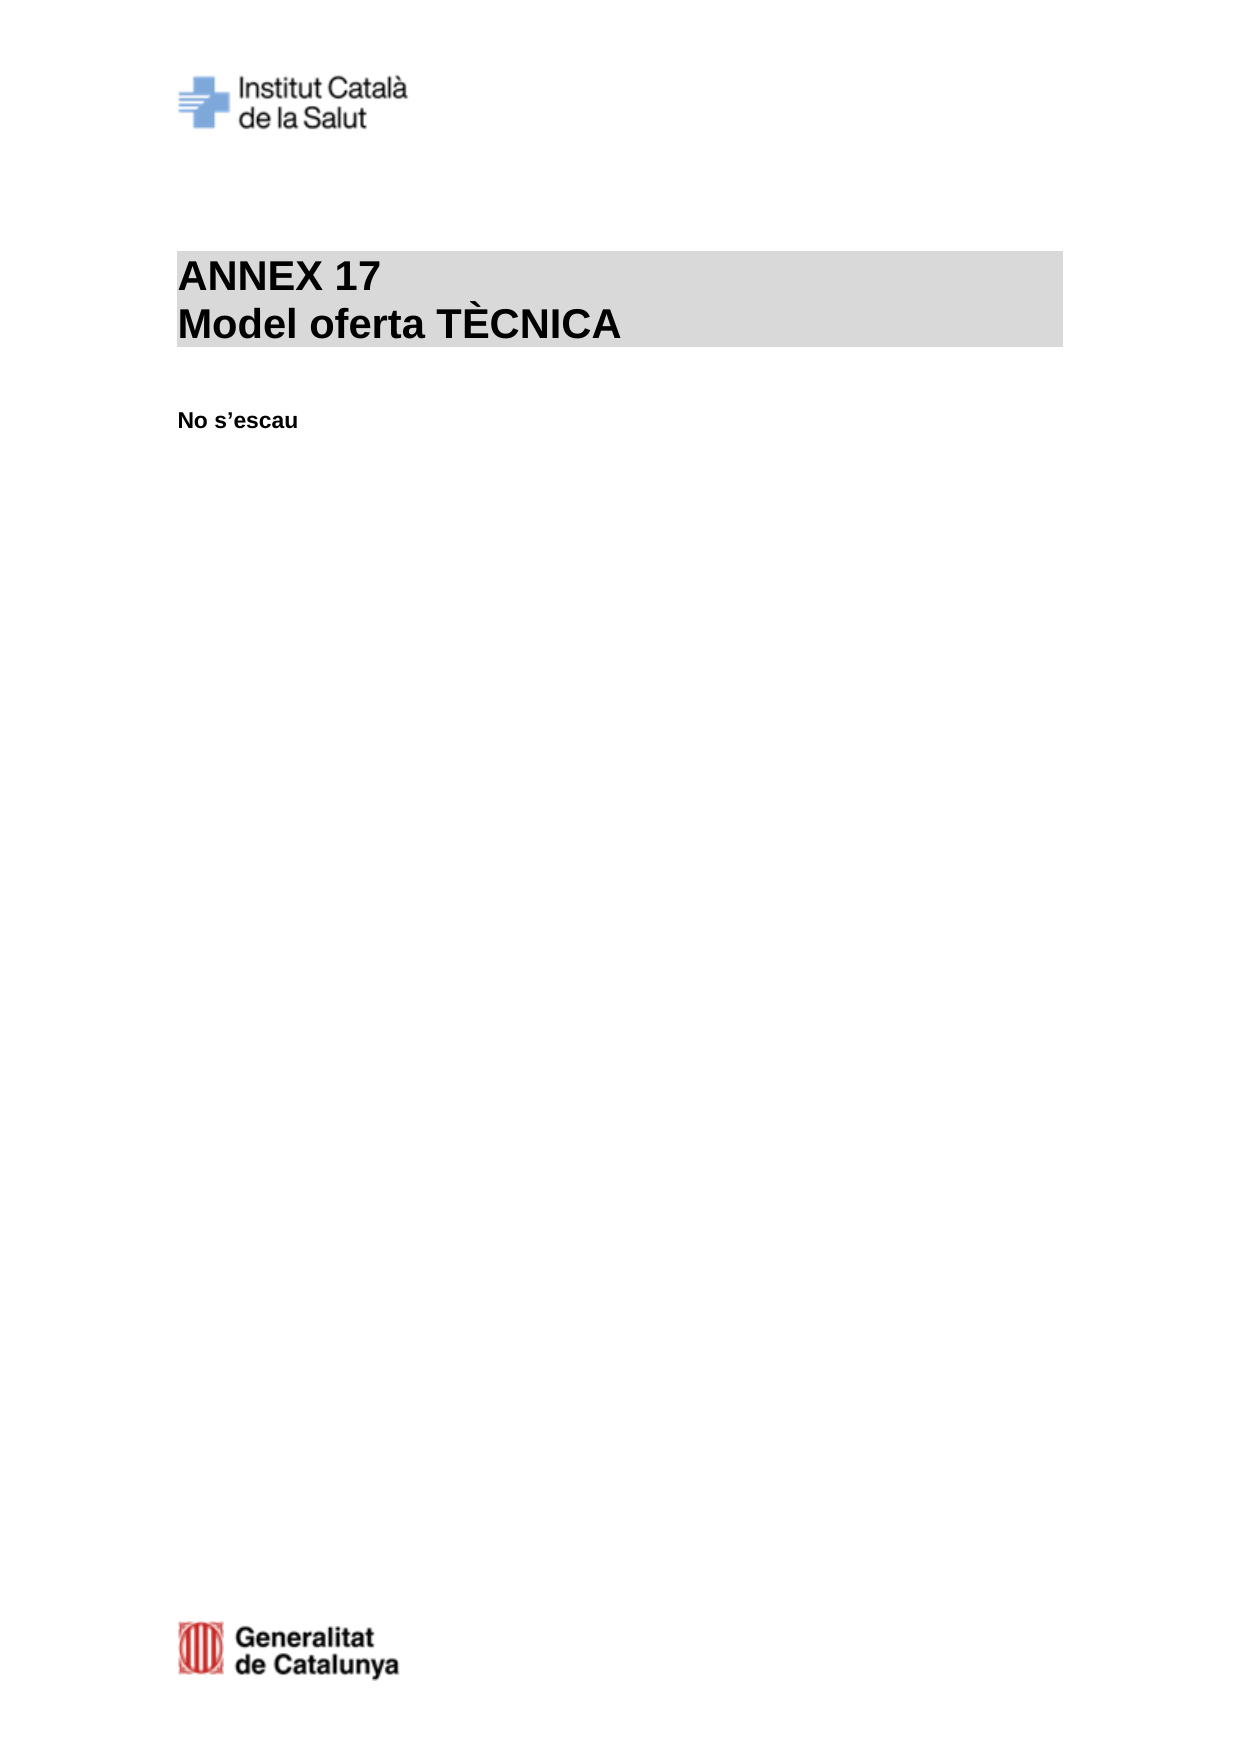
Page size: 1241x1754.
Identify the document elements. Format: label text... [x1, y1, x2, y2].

text Model oferta TÈCNICA [177, 299, 1063, 347]
text ANNEX 17 [177, 251, 1063, 299]
picture [177, 1620, 401, 1681]
text No s’escau [177, 407, 1063, 434]
picture [177, 73, 410, 134]
